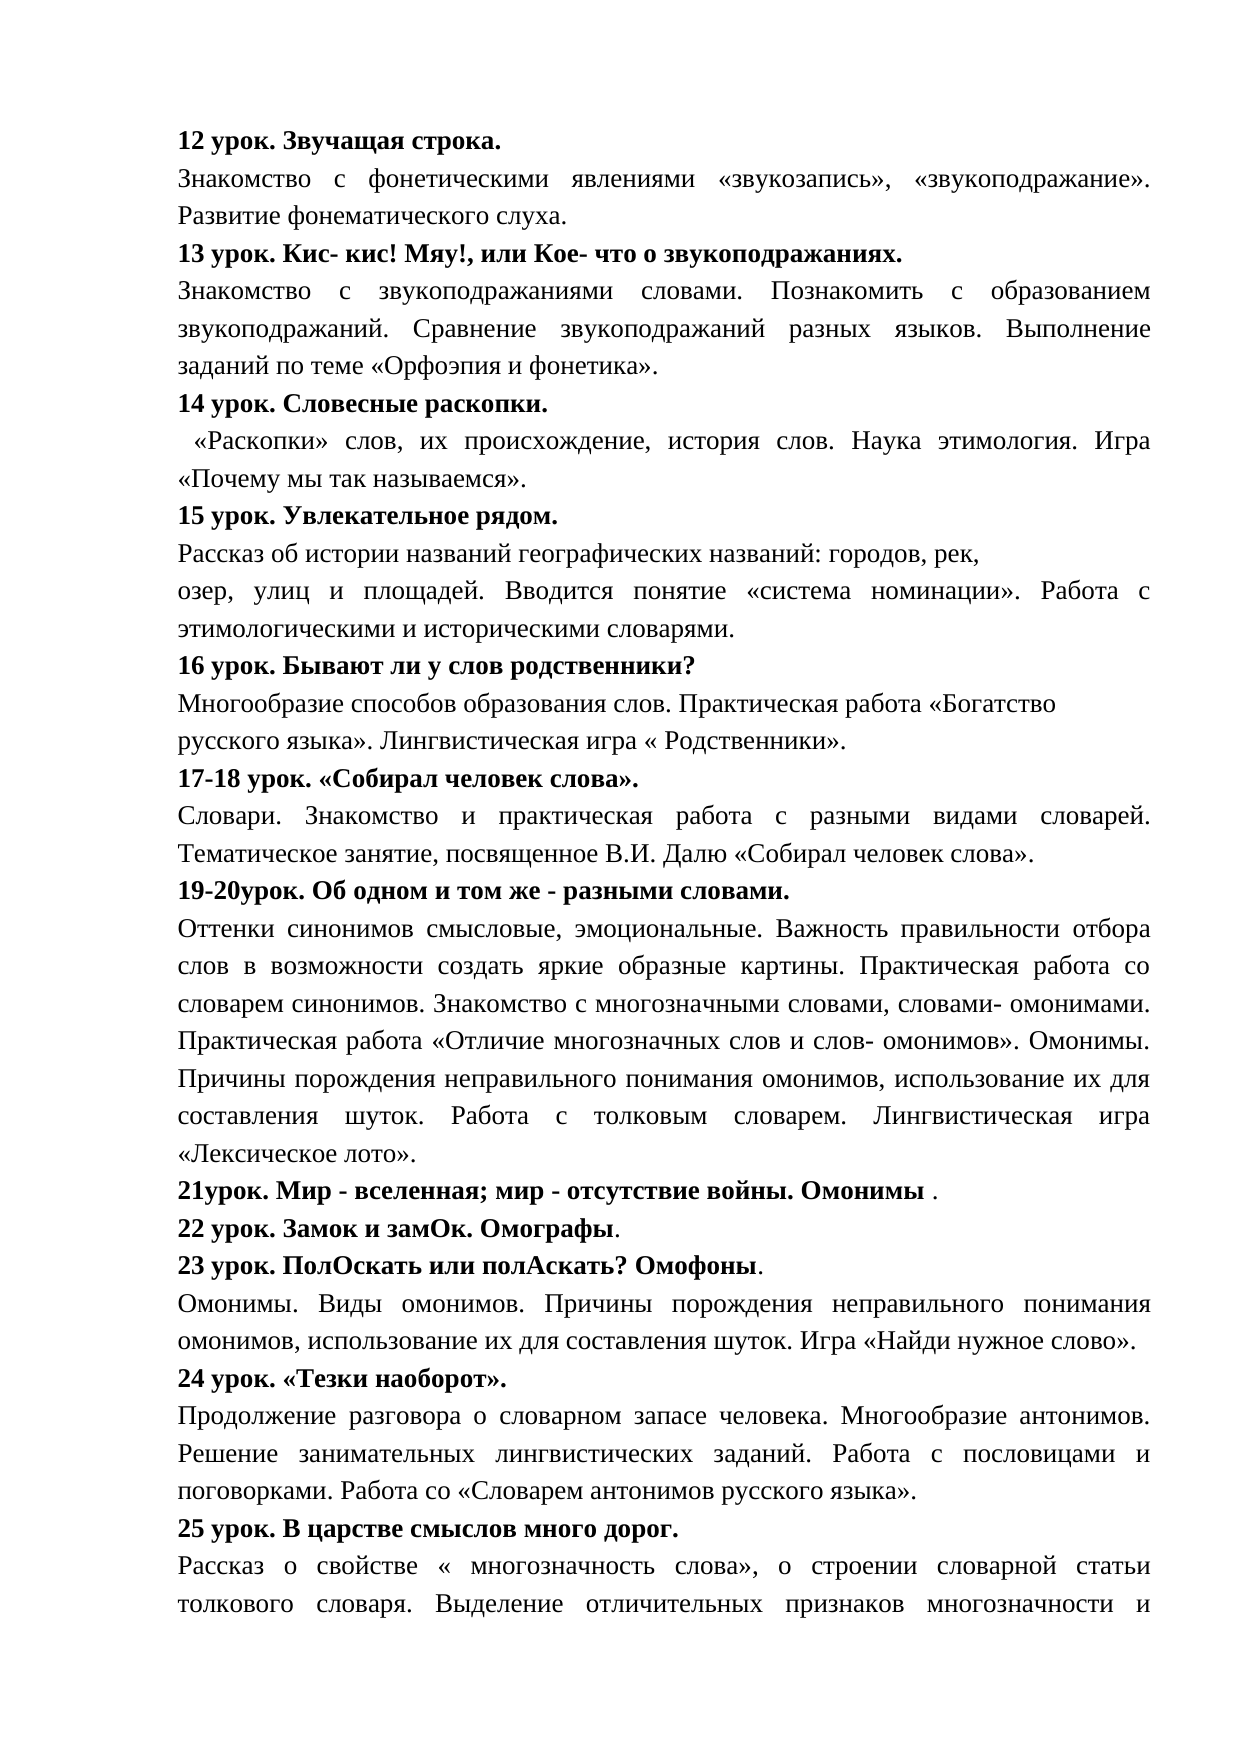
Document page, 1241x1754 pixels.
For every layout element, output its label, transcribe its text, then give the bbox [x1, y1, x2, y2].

text Словари. Знакомство и практическая работа с разными видами словарей. Тематическое занятие, посвященное В.И. Далю «Собирал человек слова». [177, 793, 1152, 868]
text Знакомство с фонетическими явлениями «звукозапись», «звукоподражание». Развитие фонематического слуха. [177, 156, 1152, 231]
text Многообразие способов образования слов. Практическая работа «Богатство [177, 681, 1152, 718]
text Знакомство с звукоподражаниями словами. Познакомить с образованием звукоподражаний. Сравнение звукоподражаний разных языков. Выполнение заданий по теме «Орфоэпия и фонетика». [177, 268, 1152, 381]
text «Раскопки» слов, их происхождение, история слов. Наука этимология. Игра «Почему мы так называемся». [177, 418, 1152, 493]
text 22 урок. Замок и замОк. Омографы. [177, 1206, 1152, 1243]
text 23 урок. ПолОскать или полАскать? Омофоны. [177, 1243, 1152, 1281]
text 25 урок. В царстве смыслов много дорог. [177, 1506, 1152, 1543]
text Оттенки синонимов смысловые, эмоциональные. Важность правильности отбора слов в возможности создать яркие образные картины. Практическая работа со словарем синонимов. Знакомство с многозначными словами, словами- омонимами. Практическая работа «Отличие многозначных слов и слов- омонимов». Омонимы. Причины порождения неправильного понимания омонимов, использование их для составления шуток. Работа с толковым словарем. Лингвистическая игра «Лексическое лото». [177, 906, 1152, 1168]
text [177, 1543, 1152, 1618]
text 14 урок. Словесные раскопки. [177, 381, 1152, 418]
text озер, улиц и площадей. Вводится понятие «система номинации». Работа с этимологическими и историческими словарями. [177, 568, 1152, 643]
text Рассказ об истории названий географических названий: городов, рек, [177, 531, 1152, 568]
text 17-18 урок. «Собирал человек слова». [177, 756, 1152, 793]
text 24 урок. «Тезки наоборот». [177, 1356, 1152, 1393]
text Продолжение разговора о словарном запасе человека. Многообразие антонимов. Решение занимательных лингвистических заданий. Работа с пословицами и поговорками. Работа со «Словарем антонимов русского языка». [177, 1393, 1152, 1506]
text Омонимы. Виды омонимов. Причины порождения неправильного понимания омонимов, использование их для составления шуток. Игра «Найди нужное слово». [177, 1281, 1152, 1356]
text 13 урок. Кис- кис! Мяу!, или Кое- что о звукоподражаниях. [177, 231, 1152, 268]
text 15 урок. Увлекательное рядом. [177, 493, 1152, 531]
text 16 урок. Бывают ли у слов родственники? [177, 643, 1152, 681]
text 21урок. Мир - вселенная; мир - отсутствие войны. Омонимы . [177, 1168, 1152, 1206]
text 19-20урок. Об одном и том же - разными словами. [177, 868, 1152, 906]
text 12 урок. Звучащая строка. [177, 118, 1152, 156]
text русского языка». Лингвистическая игра « Родственники». [177, 718, 1152, 756]
